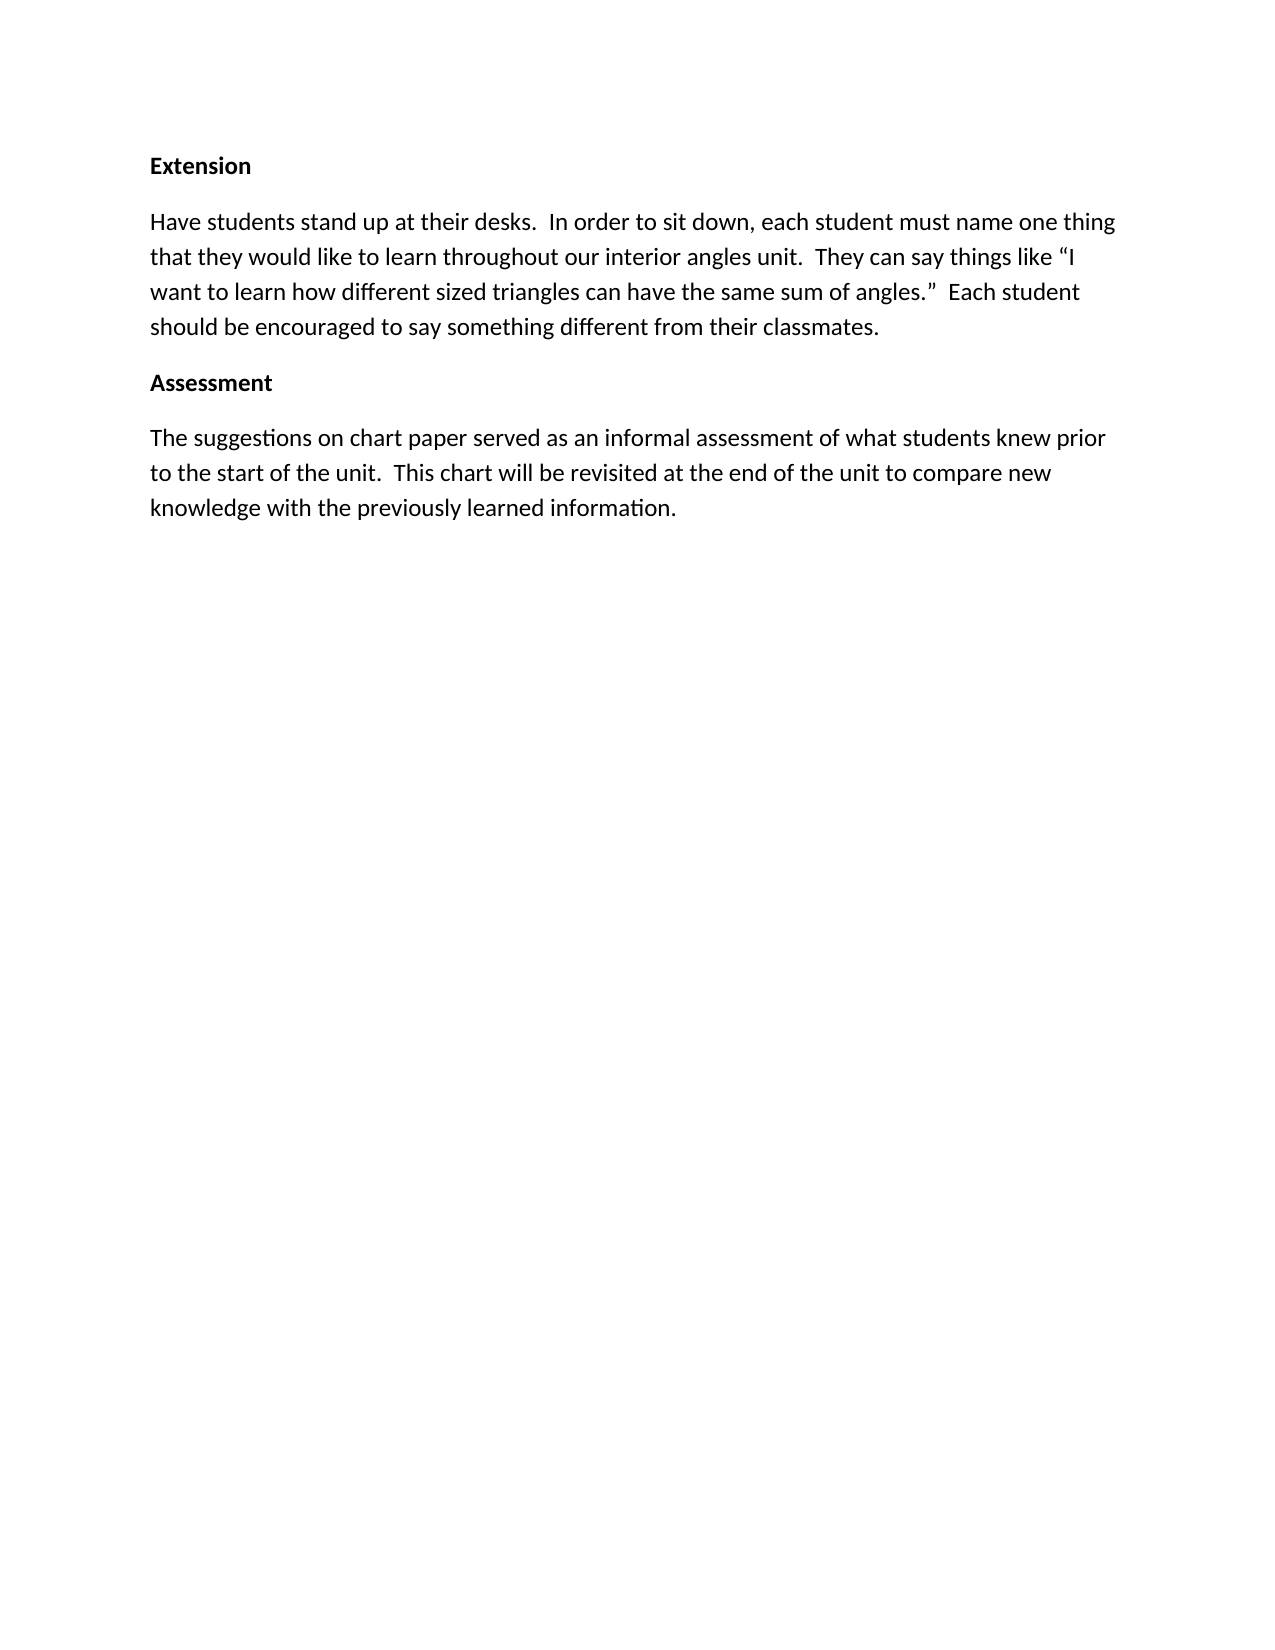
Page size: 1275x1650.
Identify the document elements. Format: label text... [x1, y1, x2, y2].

text Have students stand up at their desks. In order to sit down, each student must name one thing that they would like to learn throughout our interior angles unit. They can say things like “I want to learn how different sized triangles can have the same sum of angles.” Each student should be encouraged to say something different from their classmates. [150, 206, 1125, 341]
text Assessment [150, 367, 1125, 397]
text The suggestions on chart paper served as an informal assessment of what students knew prior to the start of the unit. This chart will be revisited at the end of the unit to compare new knowledge with the previously learned information. [150, 422, 1125, 523]
text Extension [150, 150, 1125, 181]
